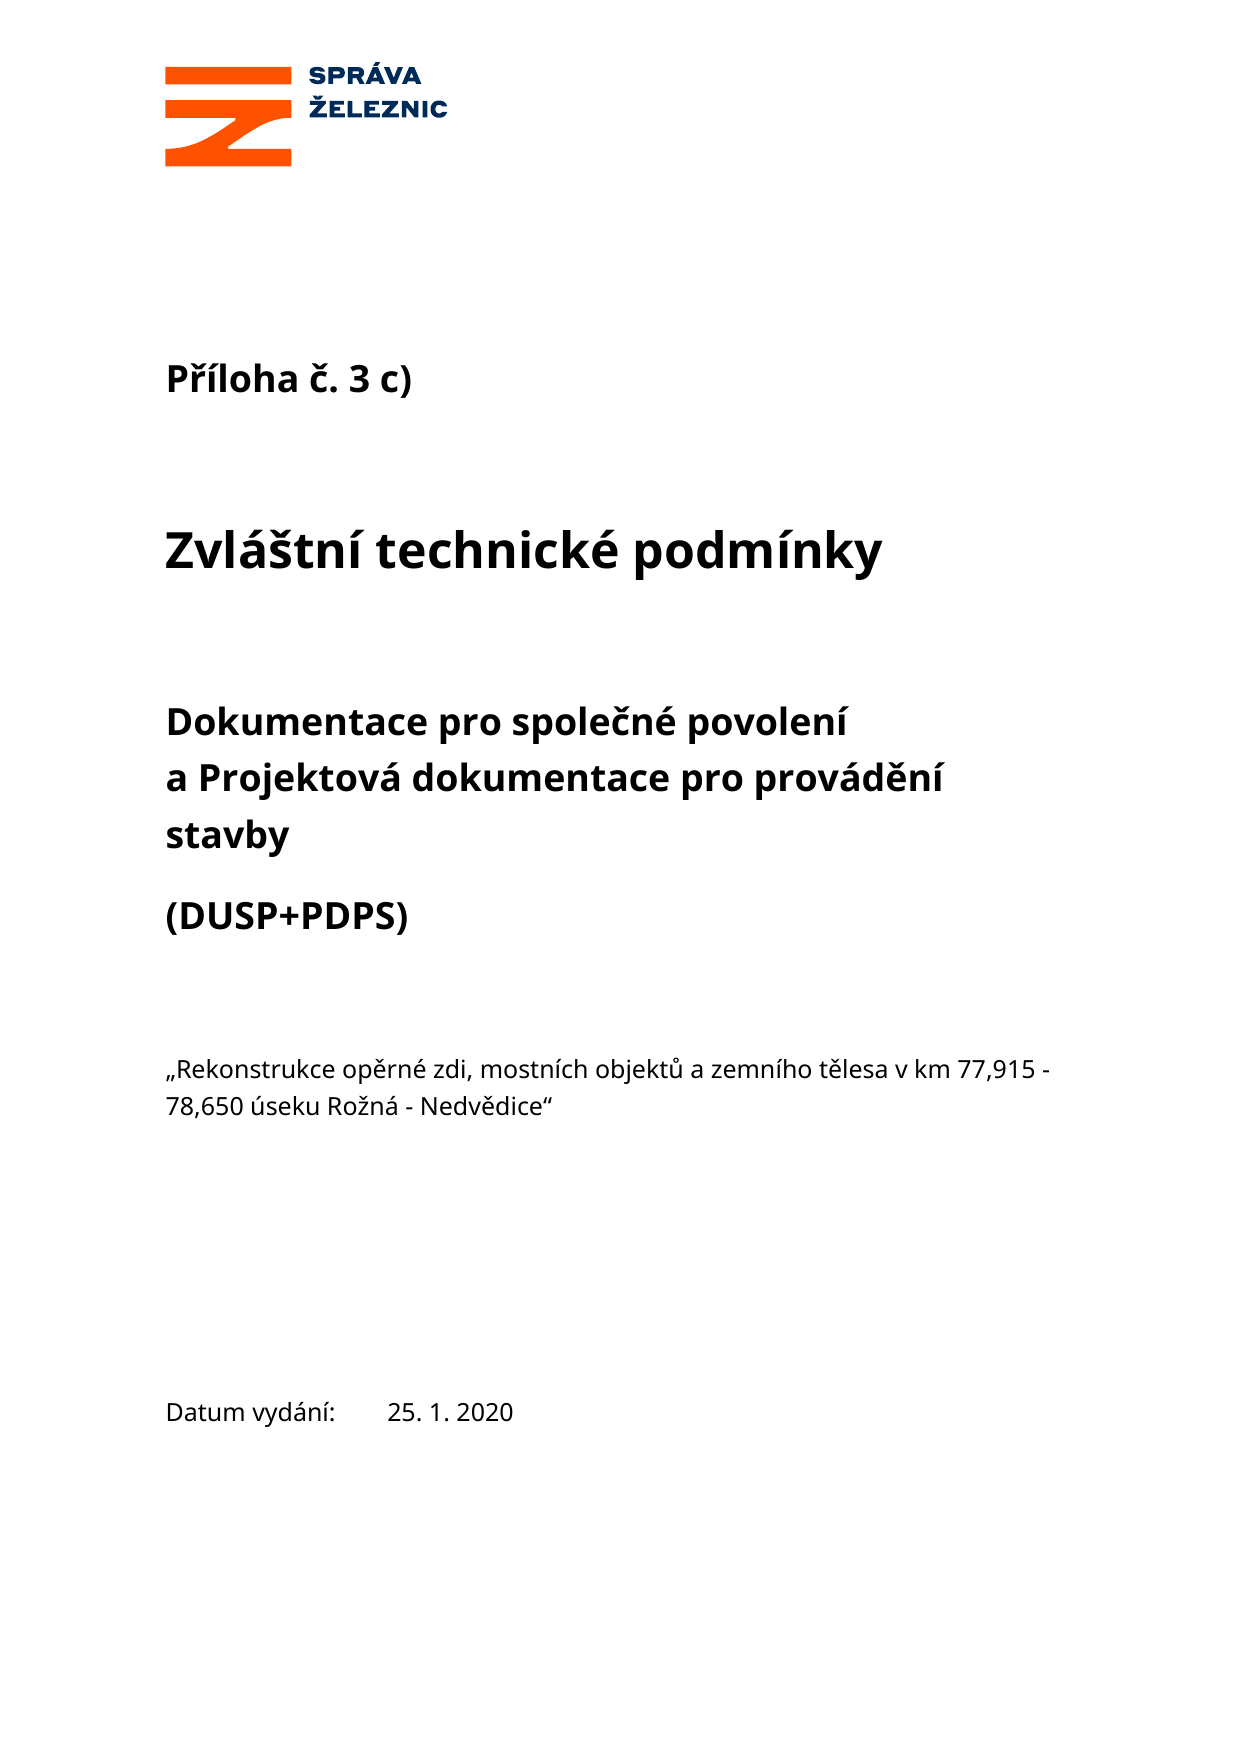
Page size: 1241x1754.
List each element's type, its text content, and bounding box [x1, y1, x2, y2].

text Zvláštní technické podmínky [165, 514, 1075, 583]
text Datum vydání: 25. 1. 2020 [165, 1394, 1075, 1429]
text Příloha č. 3 c) [165, 352, 1075, 403]
text Dokumentace pro společné povolení a Projektová dokumentace pro provádění stavby [165, 696, 1075, 859]
text (DUSP+PDPS) [165, 889, 1075, 940]
